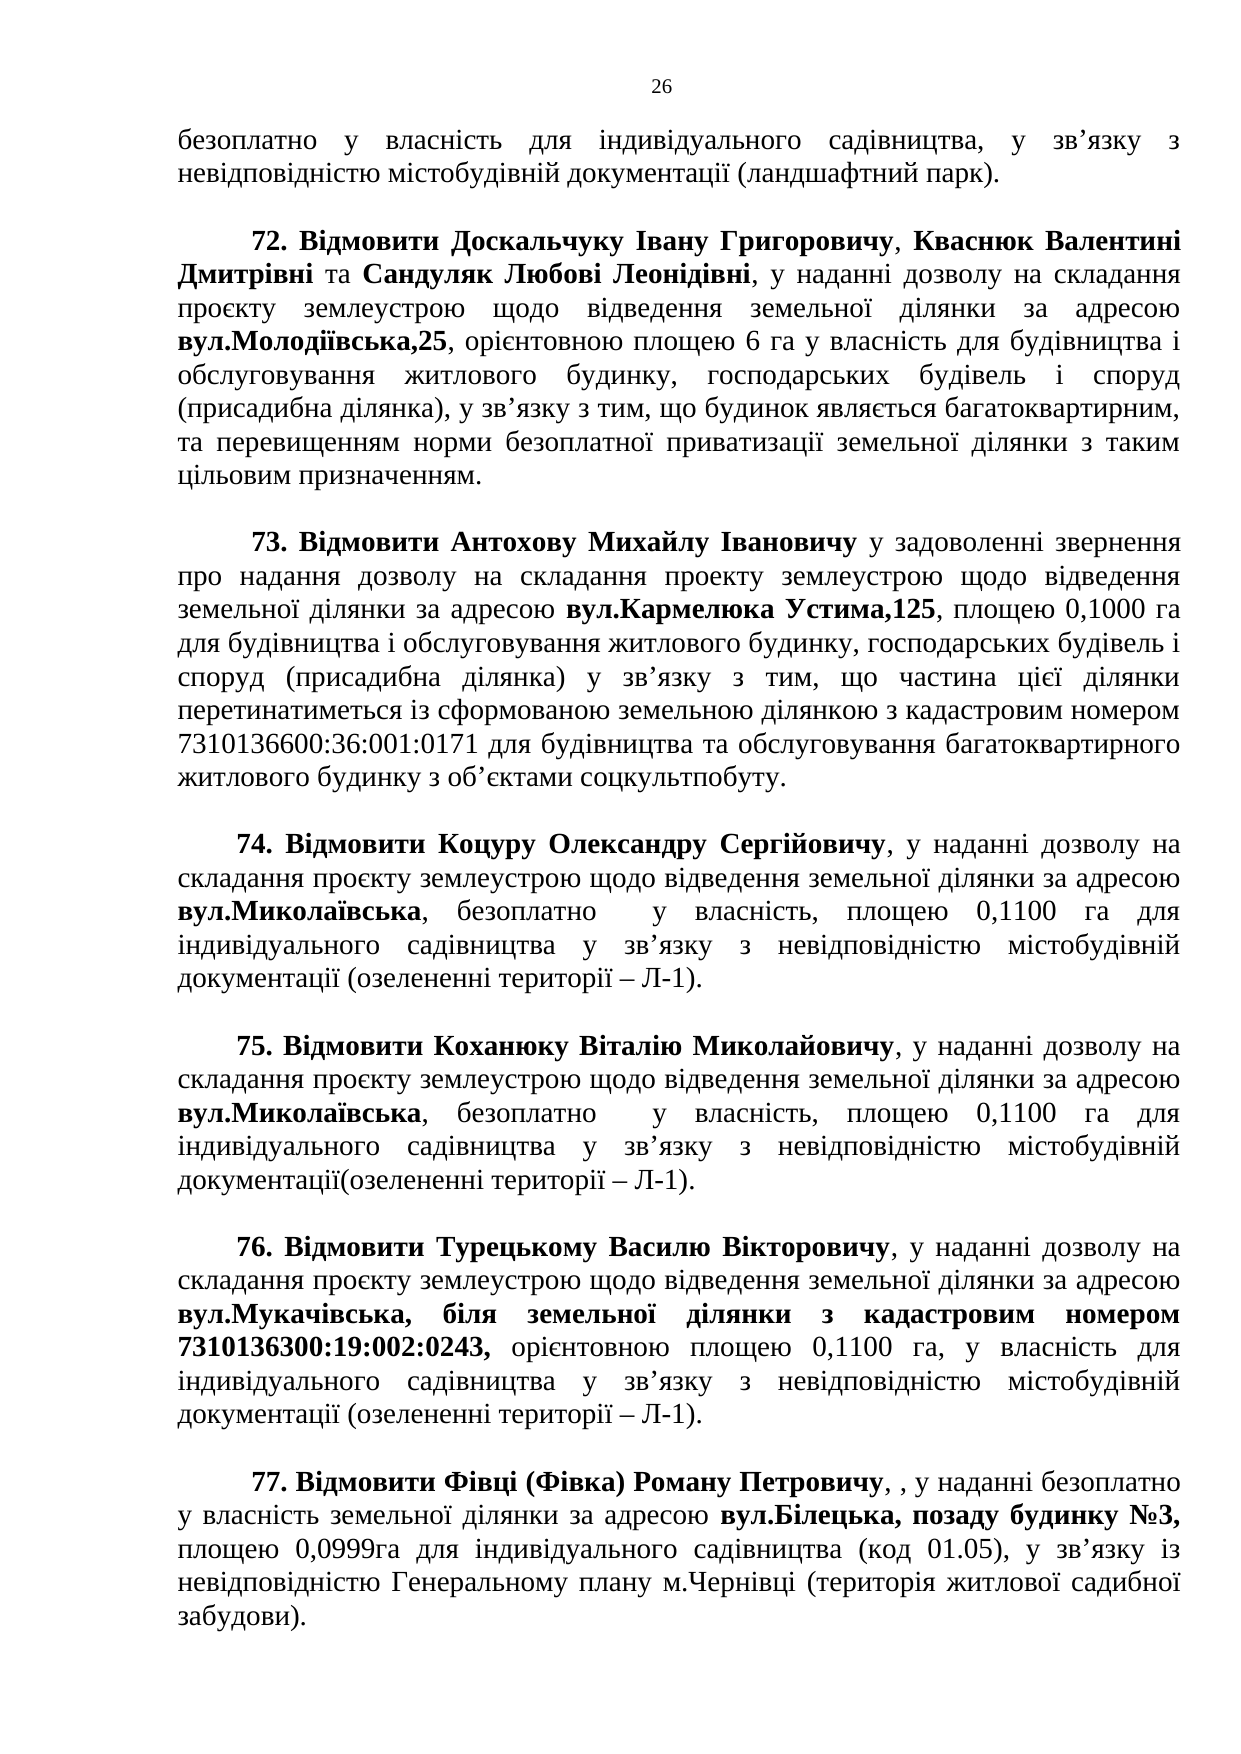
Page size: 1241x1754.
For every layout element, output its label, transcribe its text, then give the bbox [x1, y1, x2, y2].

text 73. Відмовити Антохову Михайлу Івановичу у задоволенні звернення про надання дозволу на складання проекту землеустрою щодо відведення земельної ділянки за адресою вул.Кармелюка Устима,125, площею 0,1000 га для будівництва і обслуговування житлового будинку, господарських будівель і споруд (присадибна ділянка) у зв’язку з тим, що частина цієї ділянки перетинатиметься із сформованою земельною ділянкою з кадастровим номером 7310136600:36:001:0171 для будівництва та обслуговування багатоквартирного житлового будинку з об’єктами соцкультпобуту. [177, 524, 1181, 793]
text 76. Відмовити Турецькому Василю Вікторовичу, у наданні дозволу на складання проєкту землеустрою щодо відведення земельної ділянки за адресою вул.Мукачівська, біля земельної ділянки з кадастровим номером 7310136300:19:002:0243, орієнтовною площею 0,1100 га, у власність для індивідуального садівництва у зв’язку з невідповідністю містобудівній документації (озелененні території – Л-1). [177, 1229, 1181, 1430]
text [177, 118, 1181, 189]
text 72. Відмовити Доскальчуку Івану Григоровичу, Кваснюк Валентині Дмитрівні та Сандуляк Любові Леонідівні, у наданні дозволу на складання проєкту землеустрою щодо відведення земельної ділянки за адресою вул.Молодіївська,25, орієнтовною площею 6 га у власність для будівництва і обслуговування житлового будинку, господарських будівель і споруд (присадибна ділянка), у зв’язку з тим, що будинок являється багатоквартирним, та перевищенням норми безоплатної приватизації земельної ділянки з таким цільовим призначенням. [177, 223, 1181, 491]
text 74. Відмовити Коцуру Олександру Сергійовичу, у наданні дозволу на складання проєкту землеустрою щодо відведення земельної ділянки за адресою вул.Миколаївська, безоплатно у власність, площею 0,1100 га для індивідуального садівництва у зв’язку з невідповідністю містобудівній документації (озелененні території – Л-1). [177, 826, 1181, 994]
text 75. Відмовити Коханюку Віталію Миколайовичу, у наданні дозволу на складання проєкту землеустрою щодо відведення земельної ділянки за адресою вул.Миколаївська, безоплатно у власність, площею 0,1100 га для індивідуального садівництва у зв’язку з невідповідністю містобудівній документації(озелененні території – Л-1). [177, 1028, 1181, 1195]
text 77. Відмовити Фівці (Фівка) Роману Петровичу, , у наданні безоплатно у власність земельної ділянки за адресою вул.Білецька, позаду будинку №3, площею 0,0999га для індивідуального садівництва (код 01.05), у зв’язку із невідповідністю Генеральному плану м.Чернівці (територія житлової садибної забудови). [177, 1464, 1181, 1631]
